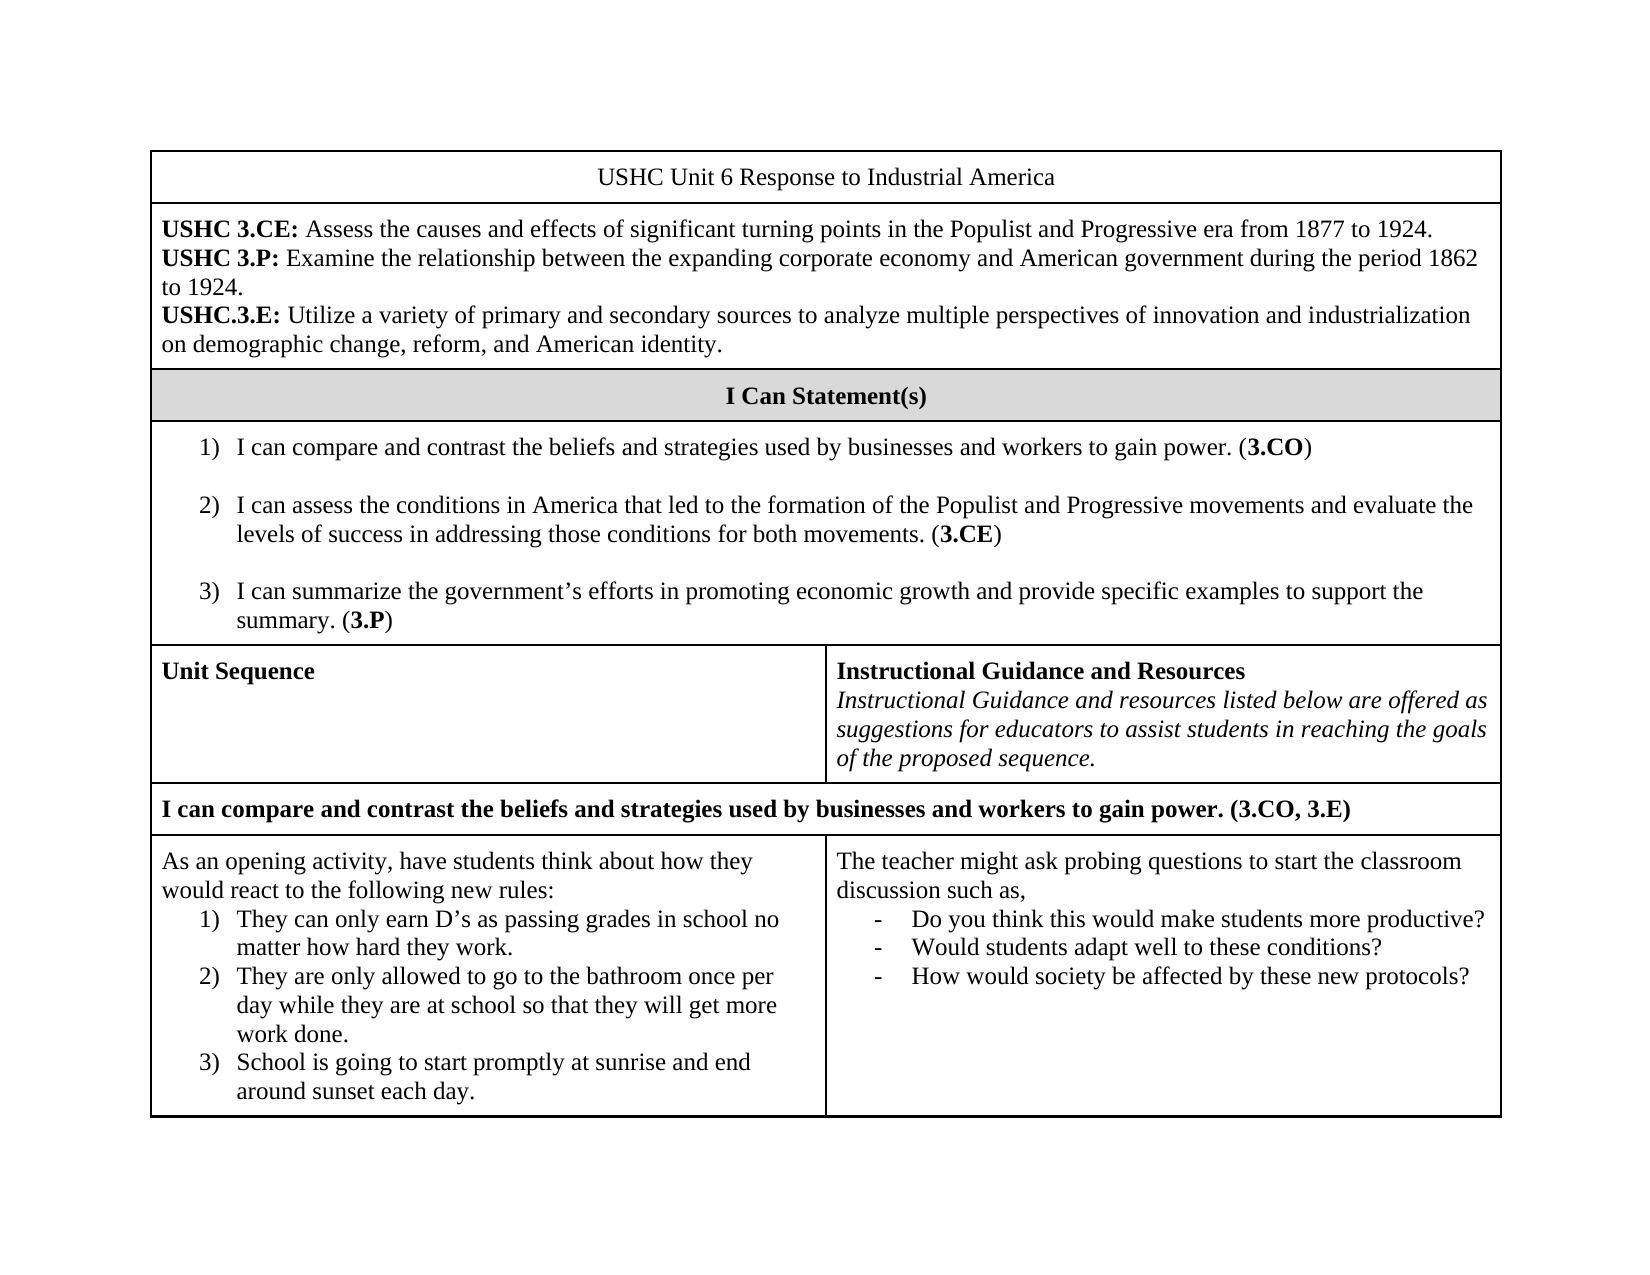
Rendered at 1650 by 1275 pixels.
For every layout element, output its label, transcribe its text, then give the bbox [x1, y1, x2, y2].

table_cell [827, 836, 1500, 1115]
table_cell I can compare and contrast the beliefs and strategies used by businesses and workers to gain power. (3.CO, 3.E) [152, 784, 1500, 834]
table_cell I can compare and contrast the beliefs and strategies used by businesses and workers to gain power. (3.CO) I can assess the conditions in America that led to the formation of the Populist and Progressive movements and evaluate the levels of success in addressing those conditions for both movements. (3.CE) I can summarize the government’s efforts in promoting economic growth and provide specific examples to support the summary. (3.P) [152, 422, 1500, 644]
table_cell Instructional Guidance and Resources Instructional Guidance and resources listed below are offered as suggestions for educators to assist students in reaching the goals of the proposed sequence. [827, 646, 1500, 782]
table_cell Unit Sequence [152, 646, 825, 782]
table_cell I Can Statement(s) [152, 370, 1500, 420]
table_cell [152, 204, 1500, 368]
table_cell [152, 836, 825, 1115]
table_header USHC Unit 6 Response to Industrial America [152, 152, 1500, 202]
